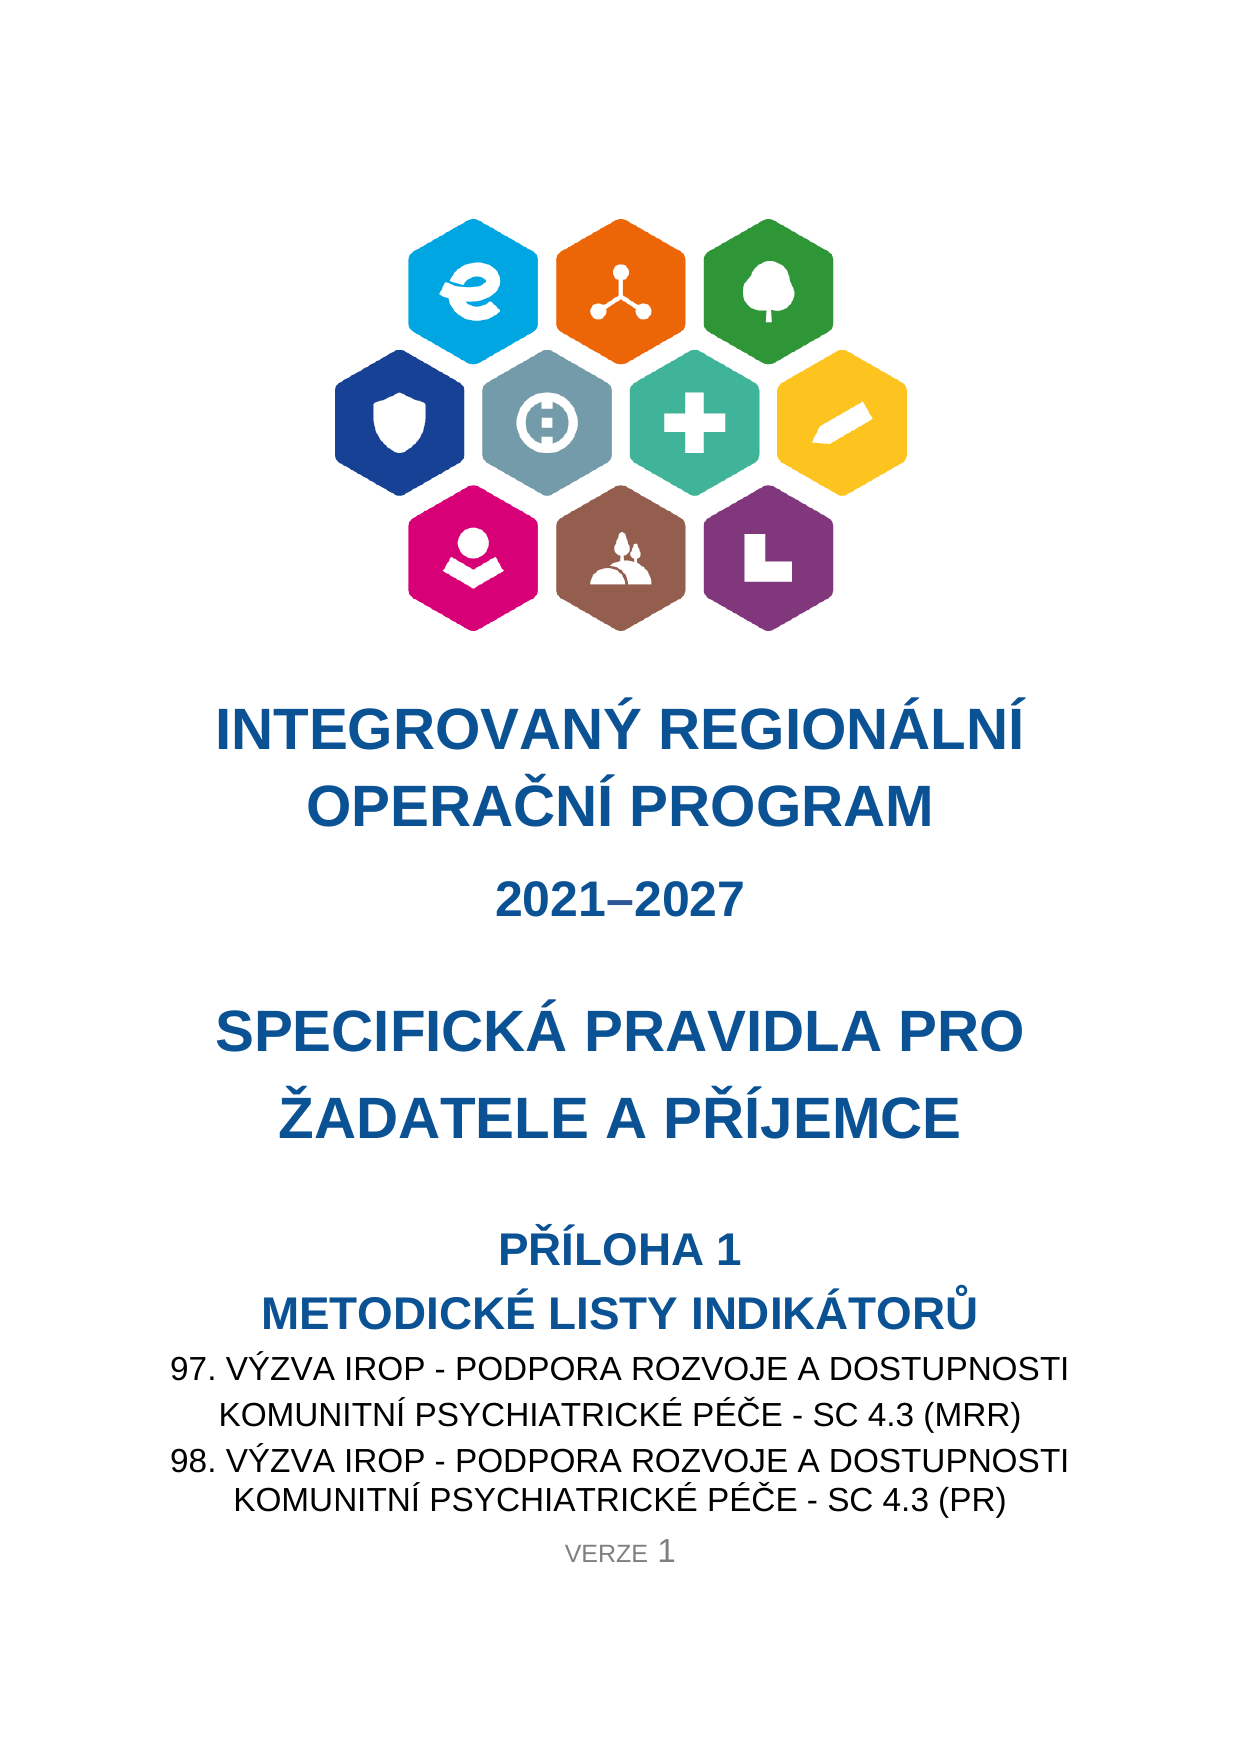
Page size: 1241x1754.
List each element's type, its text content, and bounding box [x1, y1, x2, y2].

text 2021–2027 [148, 869, 1092, 927]
text VERZE 1 [148, 1531, 1092, 1569]
text METODICKÉ LISTY INDIKÁTORŮ [148, 1286, 1092, 1339]
text 98. výzva irop - PODPORA ROZVOJE A DOSTUPNOSTI komunitní psychiatrické PÉČE - SC 4.3 (PR) [148, 1441, 1092, 1518]
text 97. výzva irop - PODPORA ROZVOJE A DOSTUPNOSTI komunitní psychiatrické PÉČE - SC 4.3 (MRR) [148, 1349, 1092, 1434]
text SPECIFICKÁ PRAVIDLA PRO ŽADATELE A PŘÍJEMCE [148, 997, 1092, 1151]
text PŘÍLOHA 1 [148, 1223, 1092, 1276]
picture [324, 201, 912, 659]
